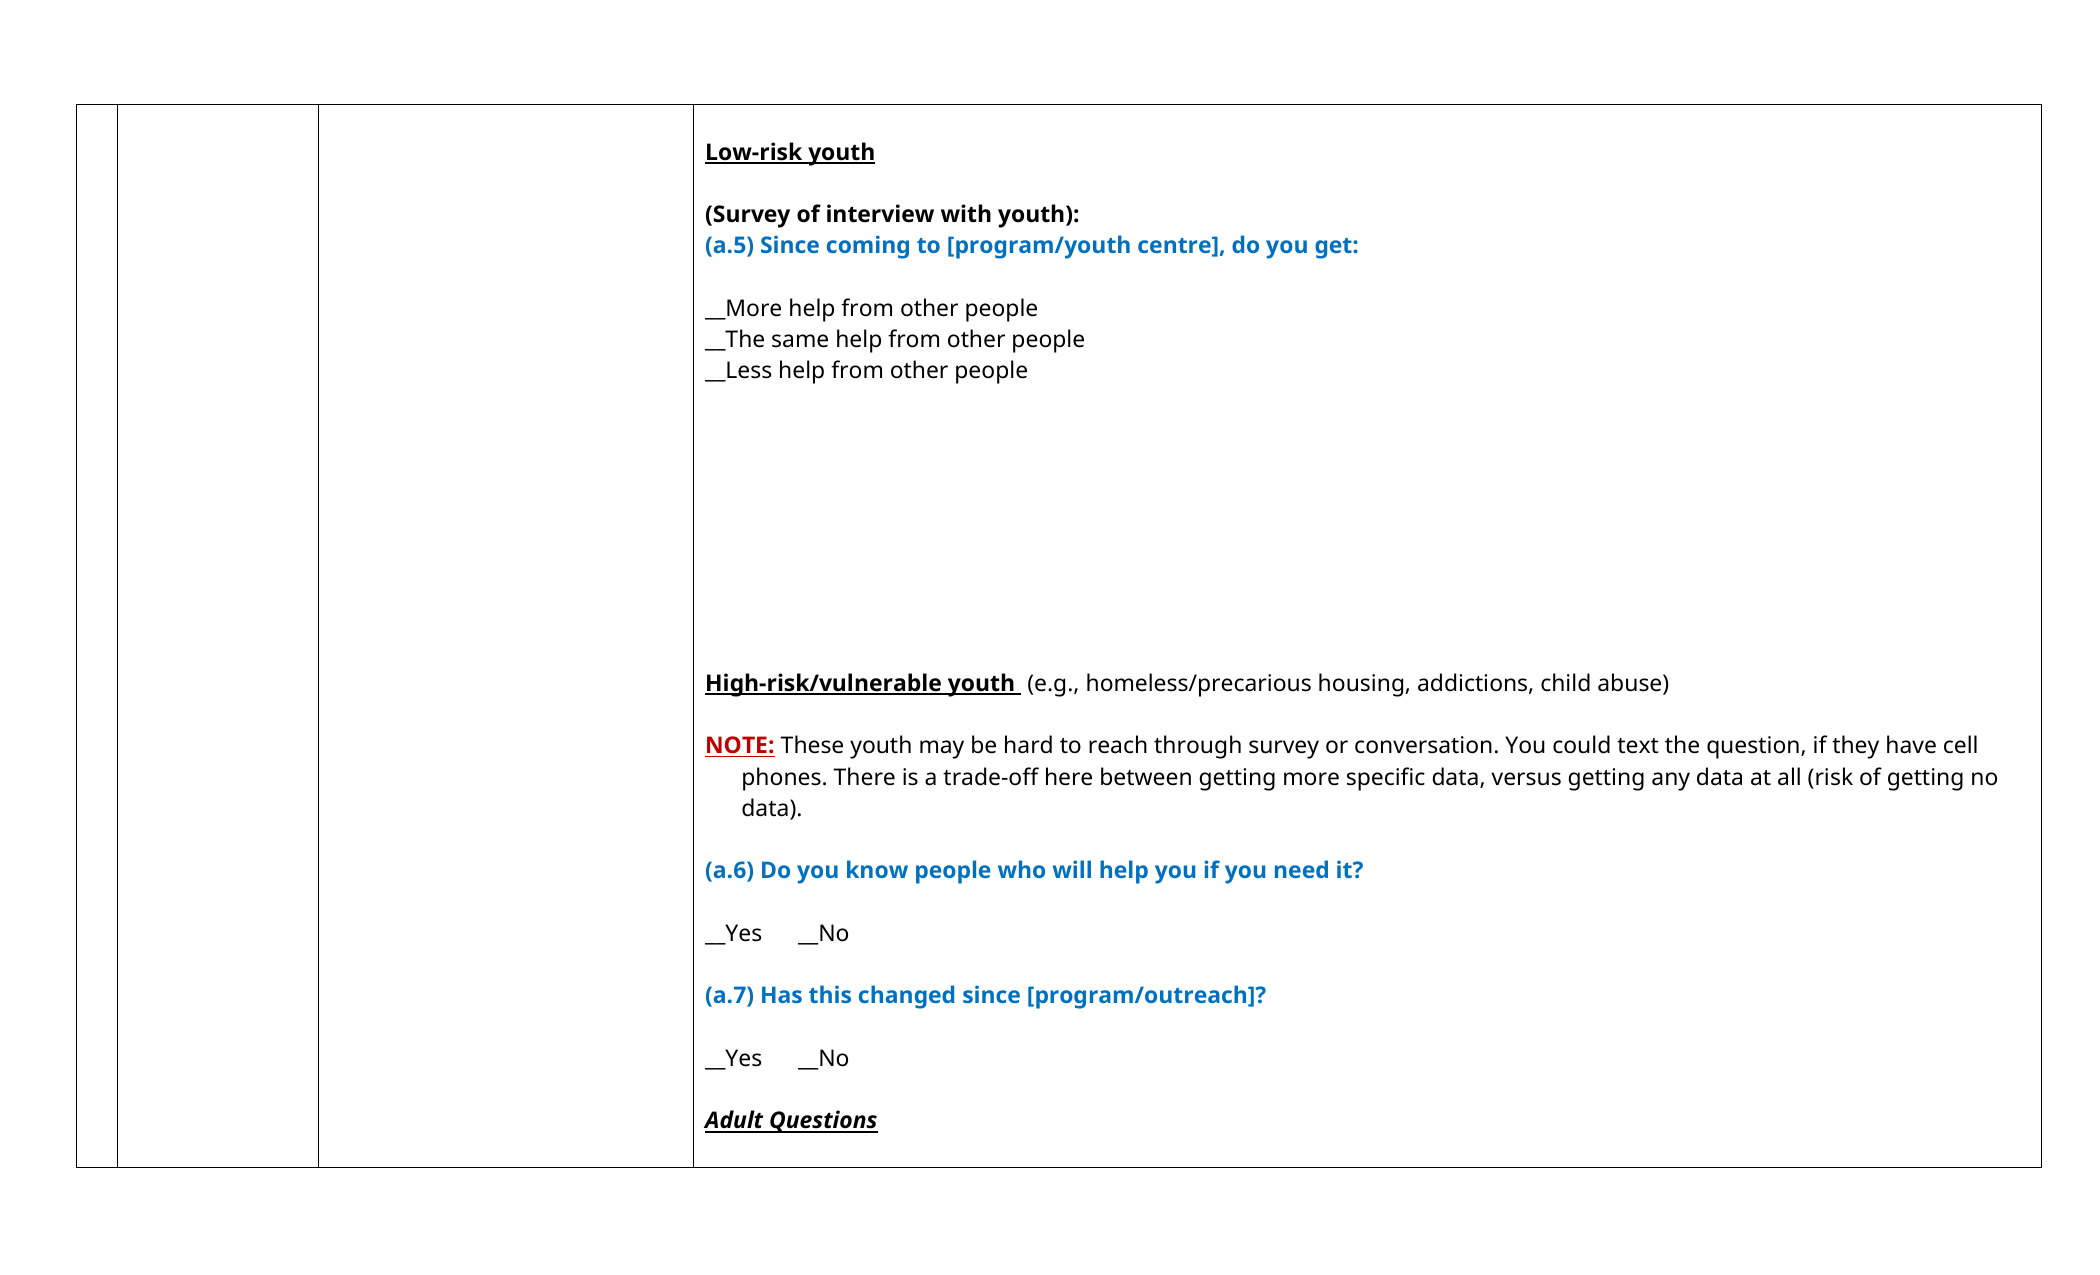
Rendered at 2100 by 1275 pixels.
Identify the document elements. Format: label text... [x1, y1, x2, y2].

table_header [118, 105, 318, 1167]
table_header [694, 105, 2041, 1167]
table_header C [77, 105, 117, 1167]
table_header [319, 105, 693, 1167]
